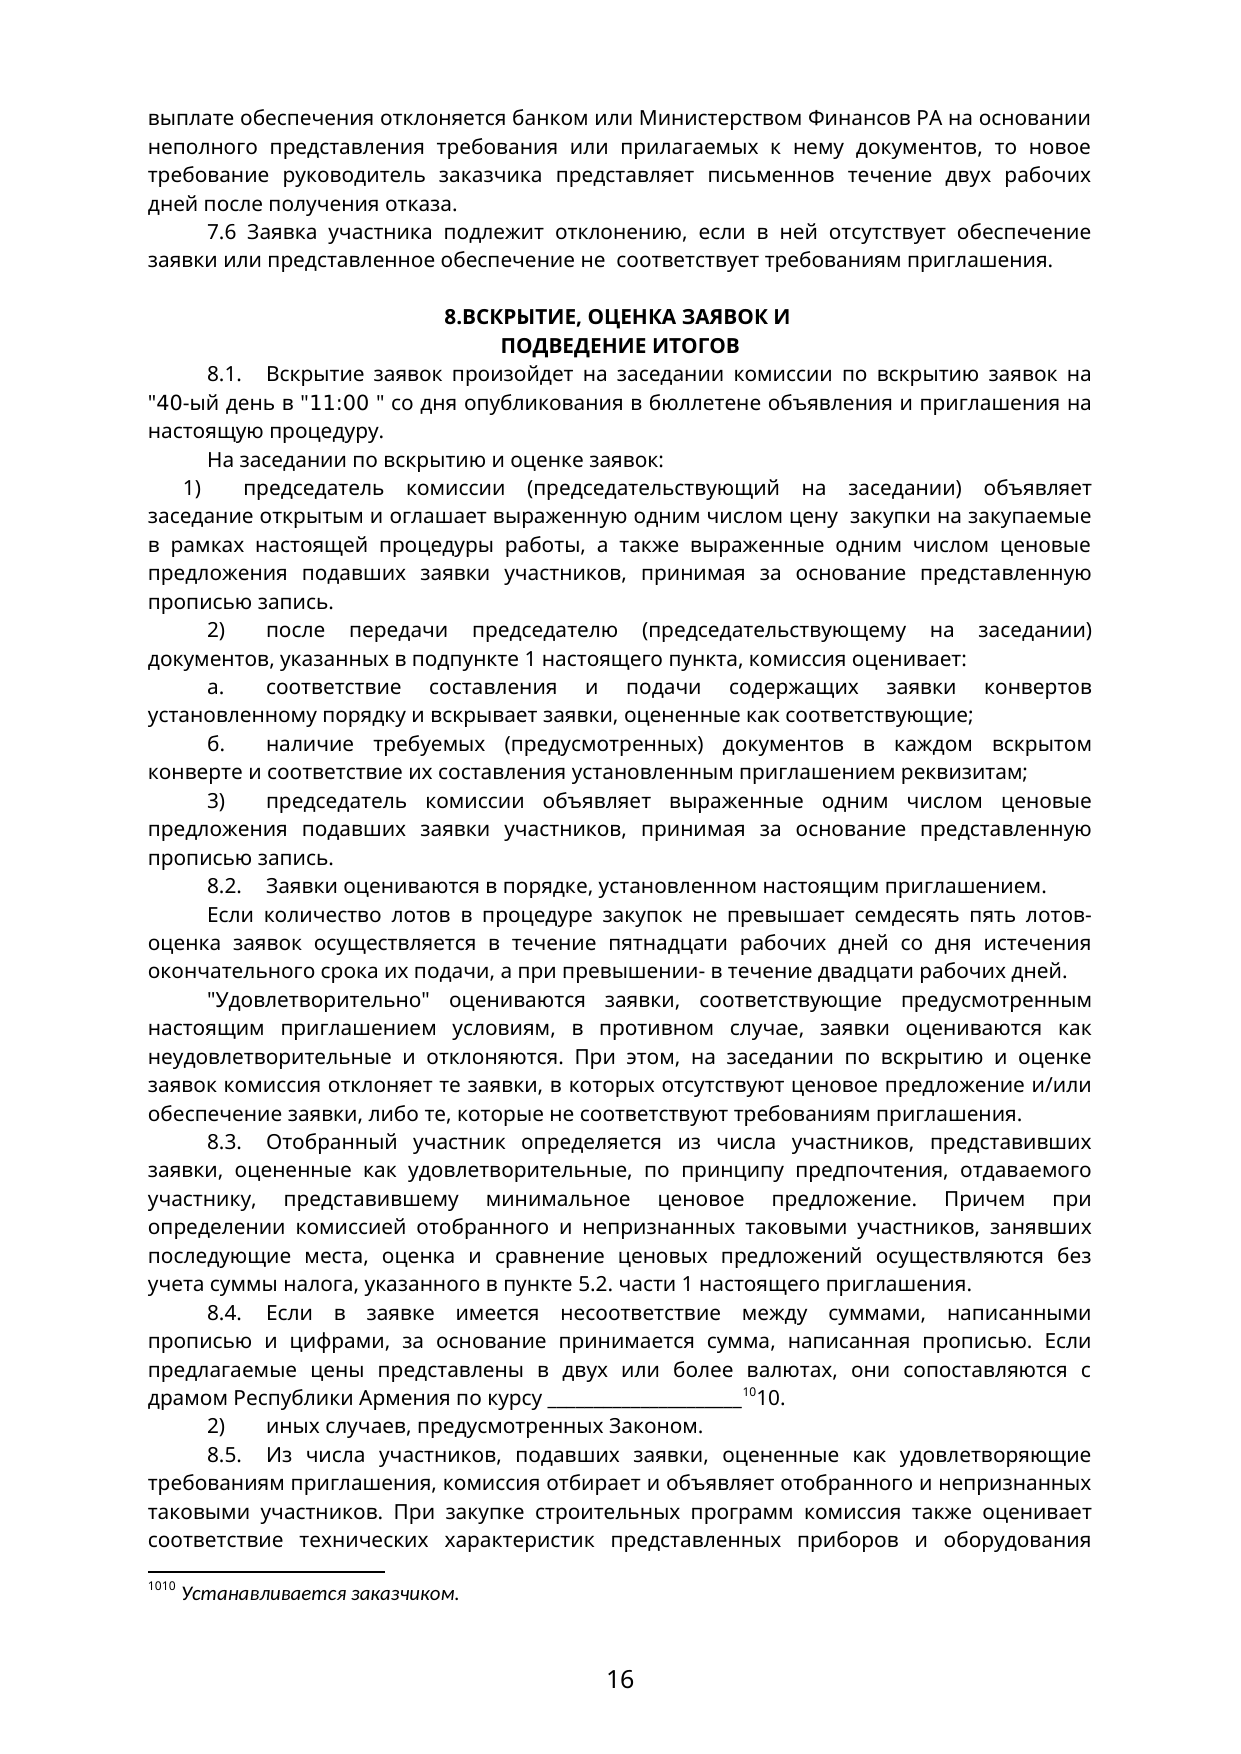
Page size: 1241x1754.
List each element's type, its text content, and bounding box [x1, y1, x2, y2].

text 8.2. Заявки оцениваются в порядке, установленном настоящим приглашением. [148, 871, 1092, 900]
text "Удовлетворительно" оцениваются заявки, соответствующие предусмотренным настоящим приглашением условиям, в противном случае, заявки оцениваются как неудовлетворительные и отклоняются. При этом, на заседании по вскрытию и оценке заявок комиссия отклоняет те заявки, в которых отсутствуют ценовое предложение и/или обеспечение заявки, либо те, которые не соответствуют требованиям приглашения. [148, 985, 1092, 1127]
text На заседании по вскрытию и оценке заявок: [148, 445, 1092, 473]
text 2) после передачи председателю (председательствующему на заседании) документов, указанных в подпункте 1 настоящего пункта, комиссия оценивает: [148, 615, 1092, 672]
text 8.3. Отобранный участник определяется из числа участников, представивших заявки, оцененные как удовлетворительные, по принципу предпочтения, отдаваемого участнику, представившему минимальное ценовое предложение. Причем при определении комиссией отобранного и непризнанных таковыми участников, занявших последующие места, оценка и сравнение ценовых предложений осуществляются без учета суммы налога, указанного в пункте 5.2. части 1 настоящего приглашения. [148, 1127, 1092, 1298]
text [148, 1440, 1092, 1554]
text 8.ВСКРЫТИЕ, ОЦЕНКА ЗАЯВОК И ПОДВЕДЕНИЕ ИТОГОВ [148, 302, 1092, 359]
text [148, 103, 1092, 217]
text Если количество лотов в процедуре закупок не превышает семдесять пять лотов- оценка заявок осуществляется в течение пятнадцати рабочих дней со дня истечения окончательного срока их подачи, а при превышении- в течение двадцати рабочих дней. [148, 900, 1092, 985]
text 8.1. Вскрытие заявок произойдет на заседании комиссии по вскрытию заявок на "40-ый день в "11:00 " со дня опубликования в бюллетене объявления и приглашения на настоящую процедуру. [148, 359, 1092, 445]
text а. соответствие составления и подачи содержащих заявки конвертов установленному порядку и вскрывает заявки, оцененные как соответствующие; [148, 672, 1092, 729]
text б. наличие требуемых (предусмотренных) документов в каждом вскрытом конверте и соответствие их составления установленным приглашением реквизитам; [148, 729, 1092, 786]
text 1) председатель комиссии (председательствующий на заседании) объявляет заседание открытым и оглашает выраженную одним числом цену закупки на закупаемые в рамках настоящей процедуры работы, а также выраженные одним числом ценовые предложения подавших заявки участников, принимая за основание представленную прописью запись. [148, 473, 1092, 615]
text 2) иных случаев, предусмотренных Законом. [148, 1412, 1092, 1440]
text 3) председатель комиссии объявляет выраженные одним числом ценовые предложения подавших заявки участников, принимая за основание представленную прописью запись. [148, 786, 1092, 871]
text 8.4. Если в заявке имеется несоответствие между суммами, написанными прописью и цифрами, за основание принимается сумма, написанная прописью. Если предлагаемые цены представлены в двух или более валютах, они сопоставляются с драмом Республики Армения по курсу _____________________10. [148, 1298, 1092, 1412]
text 7.6 Заявка участника подлежит отклонению, если в ней отсутствует обеспечение заявки или представленное обеспечение не соответствует требованиям приглашения. [148, 217, 1092, 274]
